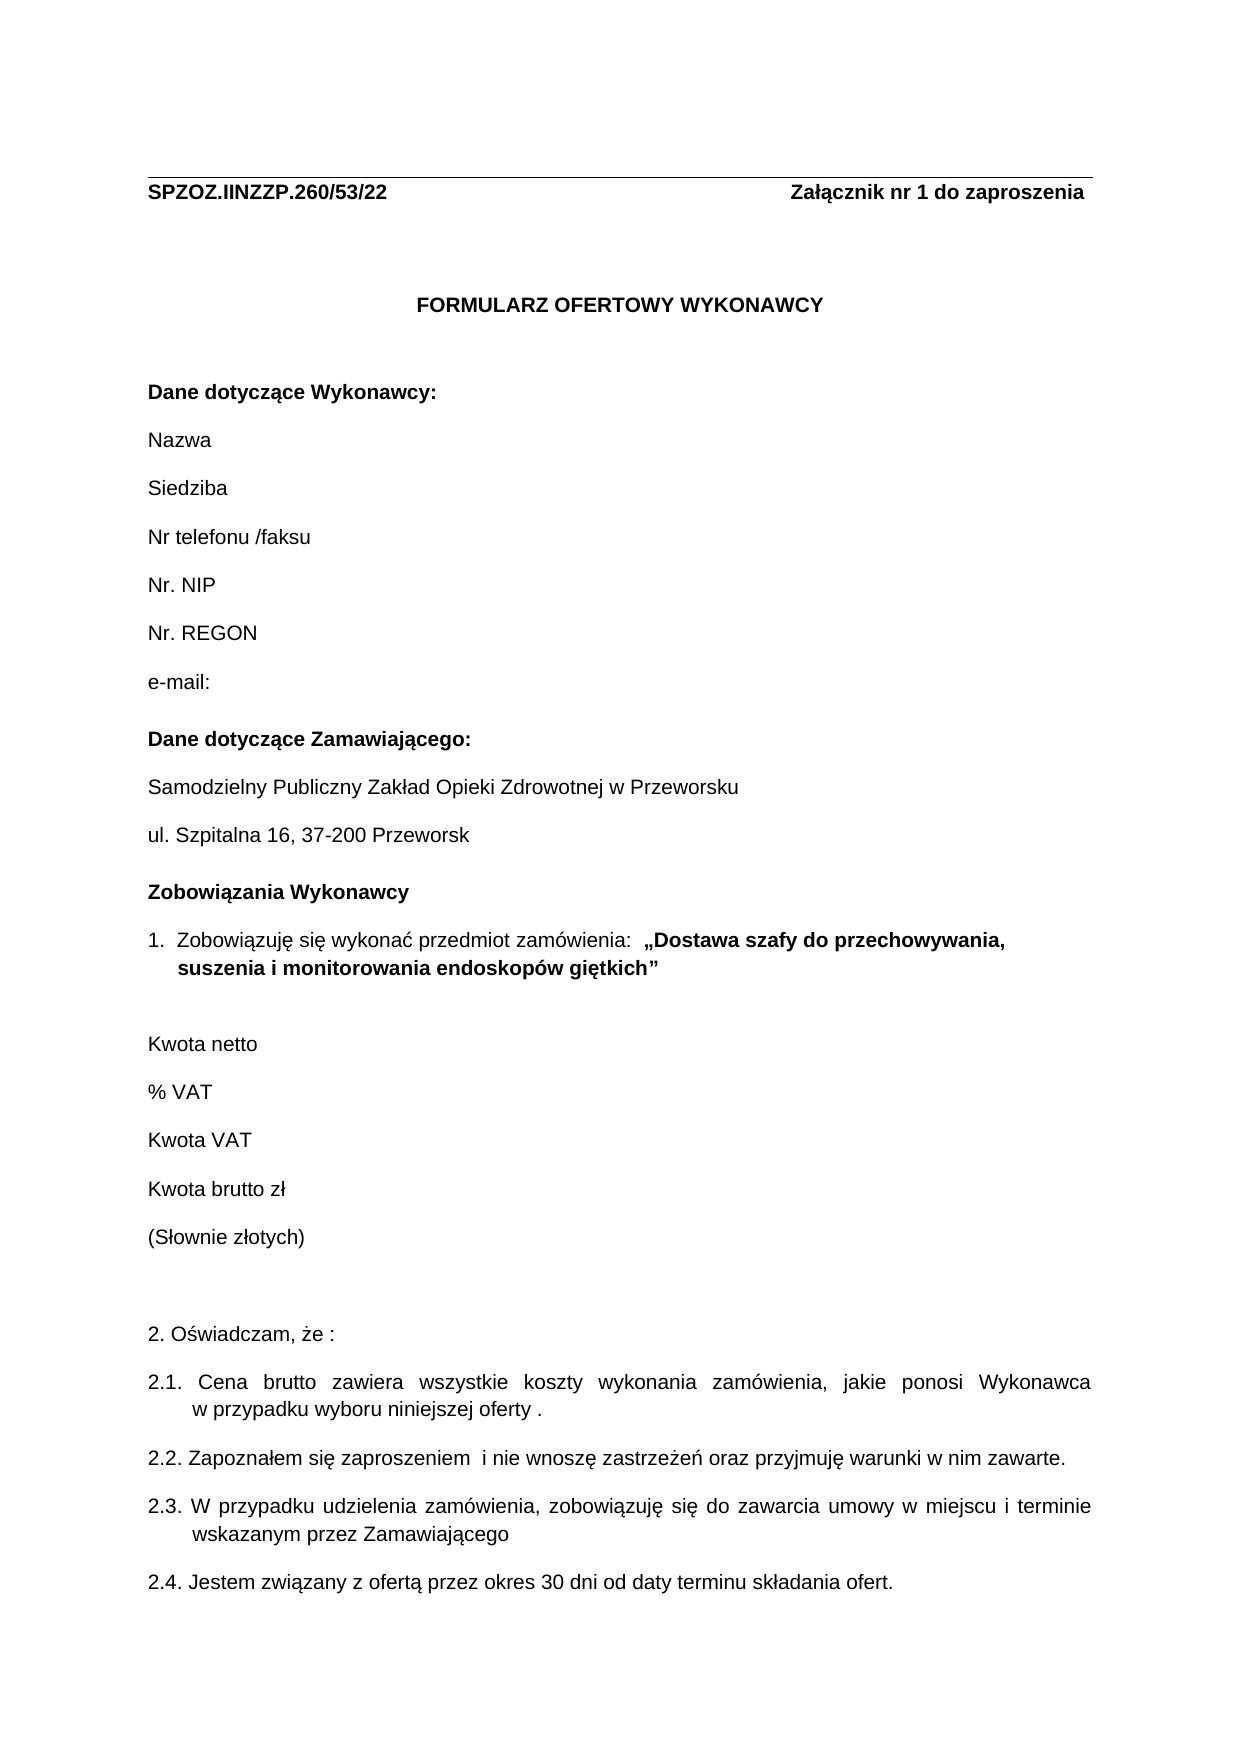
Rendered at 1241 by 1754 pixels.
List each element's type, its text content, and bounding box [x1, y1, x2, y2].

text FORMULARZ OFERTOWY WYKONAWCY [148, 293, 1093, 317]
text Kwota brutto zł [148, 1176, 1093, 1200]
text 2.1. Cena brutto zawiera wszystkie koszty wykonania zamówienia, jakie ponosi Wykonawca w przypadku wyboru niniejszej oferty . [148, 1370, 1093, 1421]
text Zobowiązania Wykonawcy [148, 880, 1093, 904]
text 2.3. W przypadku udzielenia zamówienia, zobowiązuję się do zawarcia umowy w miejscu i terminie wskazanym przez Zamawiającego [148, 1494, 1093, 1545]
text Nr telefonu /faksu [148, 524, 1093, 548]
text % VAT [148, 1080, 1093, 1104]
text Nr. NIP [148, 573, 1093, 597]
text 2.2. Zapoznałem się zaproszeniem i nie wnoszę zastrzeżeń oraz przyjmuję warunki w nim zawarte. [148, 1446, 1093, 1469]
text Siedziba [148, 476, 1093, 500]
text (Słownie złotych) [148, 1225, 1093, 1249]
text SPZOZ.IINZZP.260/53/22 Załącznik nr 1 do zaproszenia [148, 178, 1093, 204]
text 2.4. Jestem związany z ofertą przez okres 30 dni od daty terminu składania ofert. [148, 1570, 1093, 1594]
text 2. Oświadczam, że : [148, 1321, 1093, 1345]
text Samodzielny Publiczny Zakład Opieki Zdrowotnej w Przeworsku [148, 775, 1093, 799]
text e-mail: [148, 669, 1093, 693]
text Dane dotyczące Wykonawcy: [148, 379, 1093, 403]
text Nazwa [148, 428, 1093, 452]
text Nr. REGON [148, 621, 1093, 645]
text 1. Zobowiązuję się wykonać przedmiot zamówienia: „Dostawa szafy do przechowywania, suszenia i monitorowania endoskopów giętkich” [148, 928, 1093, 979]
text ul. Szpitalna 16, 37-200 Przeworsk [148, 823, 1093, 847]
text Dane dotyczące Zamawiającego: [148, 726, 1093, 750]
text Kwota netto [148, 1031, 1093, 1055]
text Kwota VAT [148, 1128, 1093, 1152]
